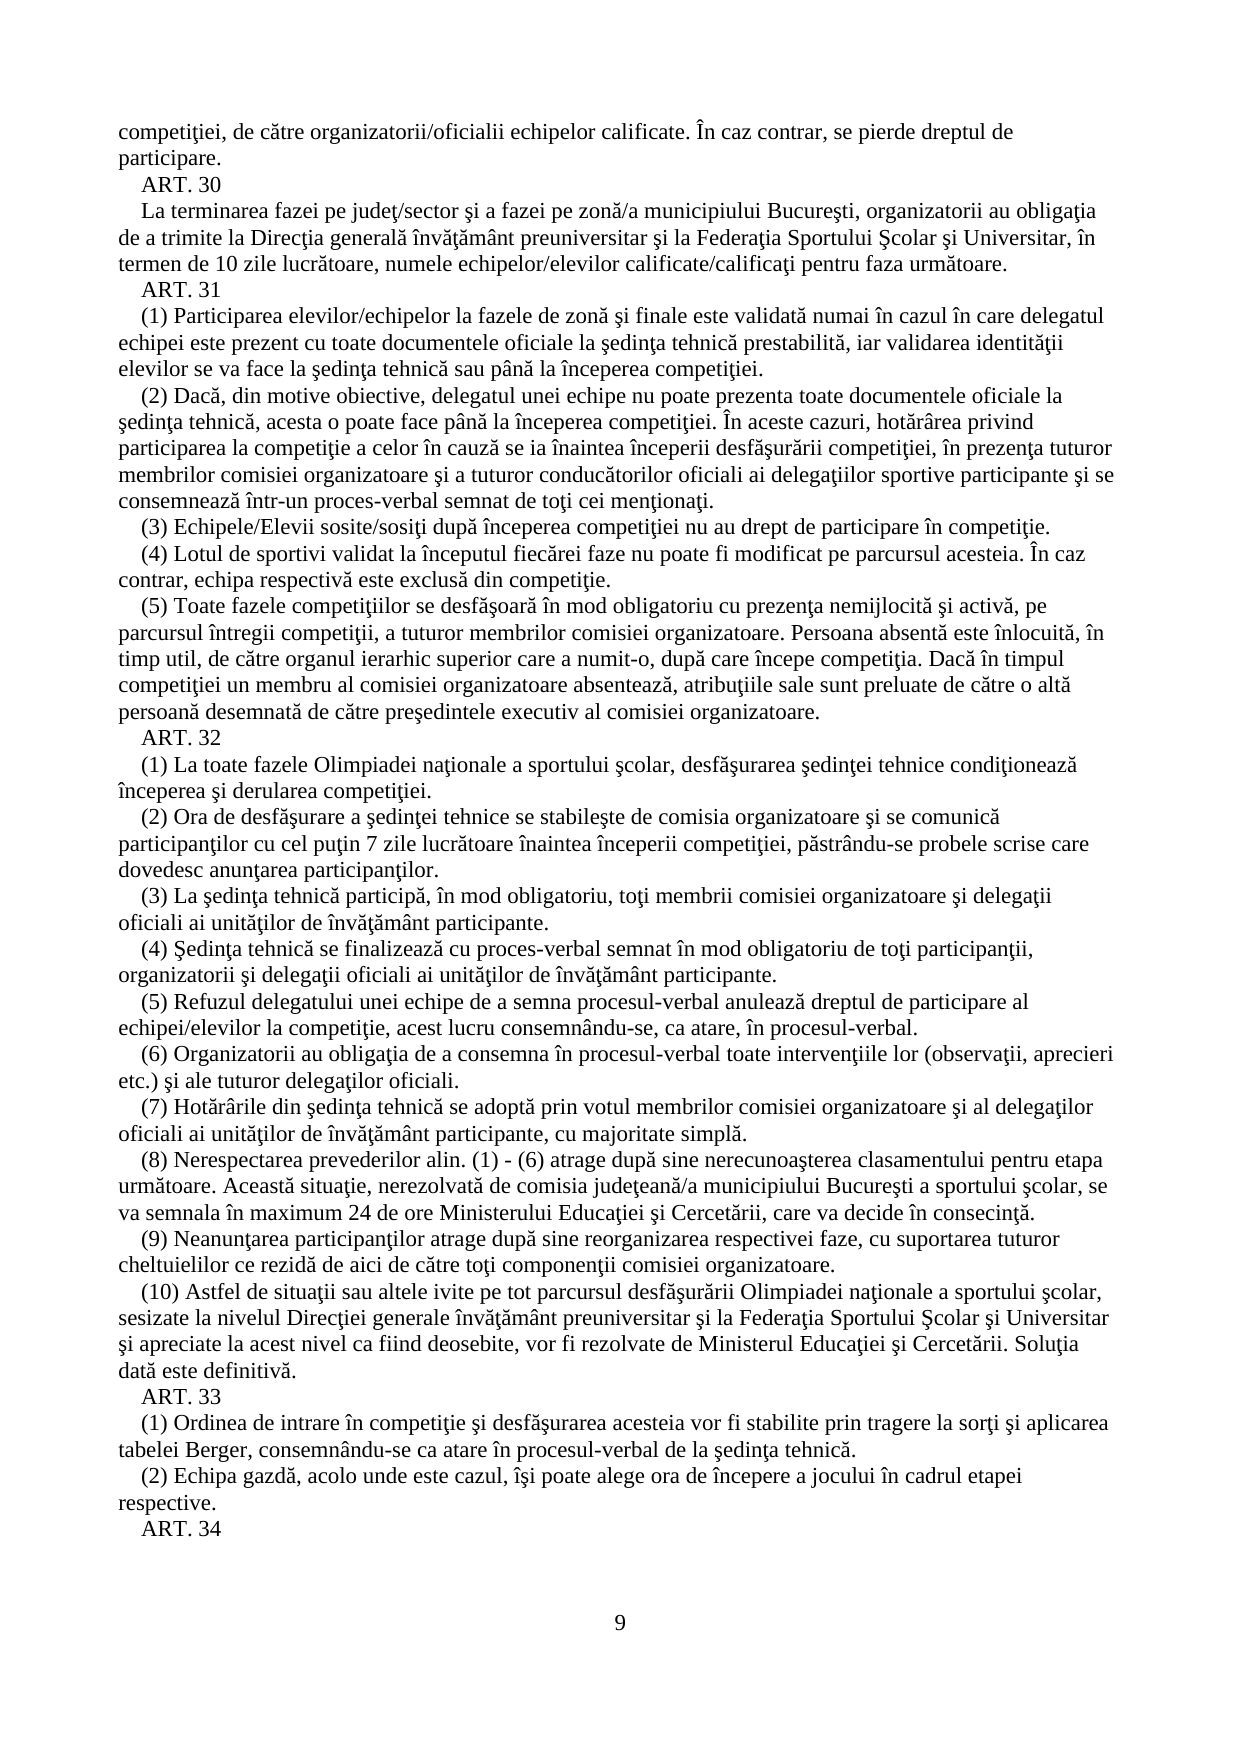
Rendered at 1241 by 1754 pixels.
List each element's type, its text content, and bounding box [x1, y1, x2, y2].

text (9) Neanunţarea participanţilor atrage după sine reorganizarea respectivei faze, cu suportarea tuturor cheltuielilor ce rezidă de aici de către toţi componenţii comisiei organizatoare. [118, 1225, 1122, 1278]
text (6) Organizatorii au obligaţia de a consemna în procesul-verbal toate intervenţiile lor (observaţii, aprecieri etc.) şi ale tuturor delegaţilor oficiali. [118, 1041, 1122, 1093]
text (8) Nerespectarea prevederilor alin. (1) - (6) atrage după sine nerecunoaşterea clasamentului pentru etapa următoare. Această situaţie, nerezolvată de comisia judeţeană/a municipiului Bucureşti a sportului şcolar, se va semnala în maximum 24 de ore Ministerului Educaţiei şi Cercetării, care va decide în consecinţă. [118, 1146, 1122, 1225]
text ART. 33 [118, 1383, 1122, 1409]
text (2) Dacă, din motive obiective, delegatul unei echipe nu poate prezenta toate documentele oficiale la şedinţa tehnică, acesta o poate face până la începerea competiţiei. În aceste cazuri, hotărârea privind participarea la competiţie a celor în cauză se ia înaintea începerii desfăşurării competiţiei, în prezenţa tuturor membrilor comisiei organizatoare şi a tuturor conducătorilor oficiali ai delegaţiilor sportive participante şi se consemnează într-un proces-verbal semnat de toţi cei menţionaţi. [118, 382, 1122, 513]
text (5) Toate fazele competiţiilor se desfăşoară în mod obligatoriu cu prezenţa nemijlocită şi activă, pe parcursul întregii competiţii, a tuturor membrilor comisiei organizatoare. Persoana absentă este înlocuită, în timp util, de către organul ierarhic superior care a numit-o, după care începe competiţia. Dacă în timpul competiţiei un membru al comisiei organizatoare absentează, atribuţiile sale sunt preluate de către o altă persoană desemnată de către preşedintele executiv al comisiei organizatoare. [118, 592, 1122, 724]
text (5) Refuzul delegatului unei echipe de a semna procesul-verbal anulează dreptul de participare al echipei/elevilor la competiţie, acest lucru consemnându-se, ca atare, în procesul-verbal. [118, 988, 1122, 1041]
text La terminarea fazei pe judeţ/sector şi a fazei pe zonă/a municipiului Bucureşti, organizatorii au obligaţia de a trimite la Direcţia generală învăţământ preuniversitar şi la Federaţia Sportului Şcolar şi Universitar, în termen de 10 zile lucrătoare, numele echipelor/elevilor calificate/calificaţi pentru faza următoare. [118, 197, 1122, 276]
text ART. 32 [118, 724, 1122, 751]
text (4) Şedinţa tehnică se finalizează cu proces-verbal semnat în mod obligatoriu de toţi participanţii, organizatorii şi delegaţii oficiali ai unităţilor de învăţământ participante. [118, 935, 1122, 988]
text (7) Hotărârile din şedinţa tehnică se adoptă prin votul membrilor comisiei organizatoare şi al delegaţilor oficiali ai unităţilor de învăţământ participante, cu majoritate simplă. [118, 1093, 1122, 1146]
text (3) La şedinţa tehnică participă, în mod obligatoriu, toţi membrii comisiei organizatoare şi delegaţii oficiali ai unităţilor de învăţământ participante. [118, 882, 1122, 935]
text (1) La toate fazele Olimpiadei naţionale a sportului şcolar, desfăşurarea şedinţei tehnice condiţionează începerea şi derularea competiţiei. [118, 751, 1122, 803]
text (1) Participarea elevilor/echipelor la fazele de zonă şi finale este validată numai în cazul în care delegatul echipei este prezent cu toate documentele oficiale la şedinţa tehnică prestabilită, iar validarea identităţii elevilor se va face la şedinţa tehnică sau până la începerea competiţiei. [118, 303, 1122, 382]
text (2) Echipa gazdă, acolo unde este cazul, îşi poate alege ora de începere a jocului în cadrul etapei respective. [118, 1462, 1122, 1515]
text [118, 118, 1122, 171]
text (2) Ora de desfăşurare a şedinţei tehnice se stabileşte de comisia organizatoare şi se comunică participanţilor cu cel puţin 7 zile lucrătoare înaintea începerii competiţiei, păstrându-se probele scrise care dovedesc anunţarea participanţilor. [118, 803, 1122, 882]
text ART. 34 [118, 1515, 1122, 1541]
text ART. 30 [118, 171, 1122, 197]
text (4) Lotul de sportivi validat la începutul fiecărei faze nu poate fi modificat pe parcursul acesteia. În caz contrar, echipa respectivă este exclusă din competiţie. [118, 540, 1122, 592]
text (1) Ordinea de intrare în competiţie şi desfăşurarea acesteia vor fi stabilite prin tragere la sorţi şi aplicarea tabelei Berger, consemnându-se ca atare în procesul-verbal de la şedinţa tehnică. [118, 1409, 1122, 1462]
text (3) Echipele/Elevii sosite/sosiţi după începerea competiţiei nu au drept de participare în competiţie. [118, 513, 1122, 540]
text (10) Astfel de situaţii sau altele ivite pe tot parcursul desfăşurării Olimpiadei naţionale a sportului şcolar, sesizate la nivelul Direcţiei generale învăţământ preuniversitar şi la Federaţia Sportului Şcolar şi Universitar şi apreciate la acest nivel ca fiind deosebite, vor fi rezolvate de Ministerul Educaţiei şi Cercetării. Soluţia dată este definitivă. [118, 1278, 1122, 1383]
text ART. 31 [118, 276, 1122, 303]
